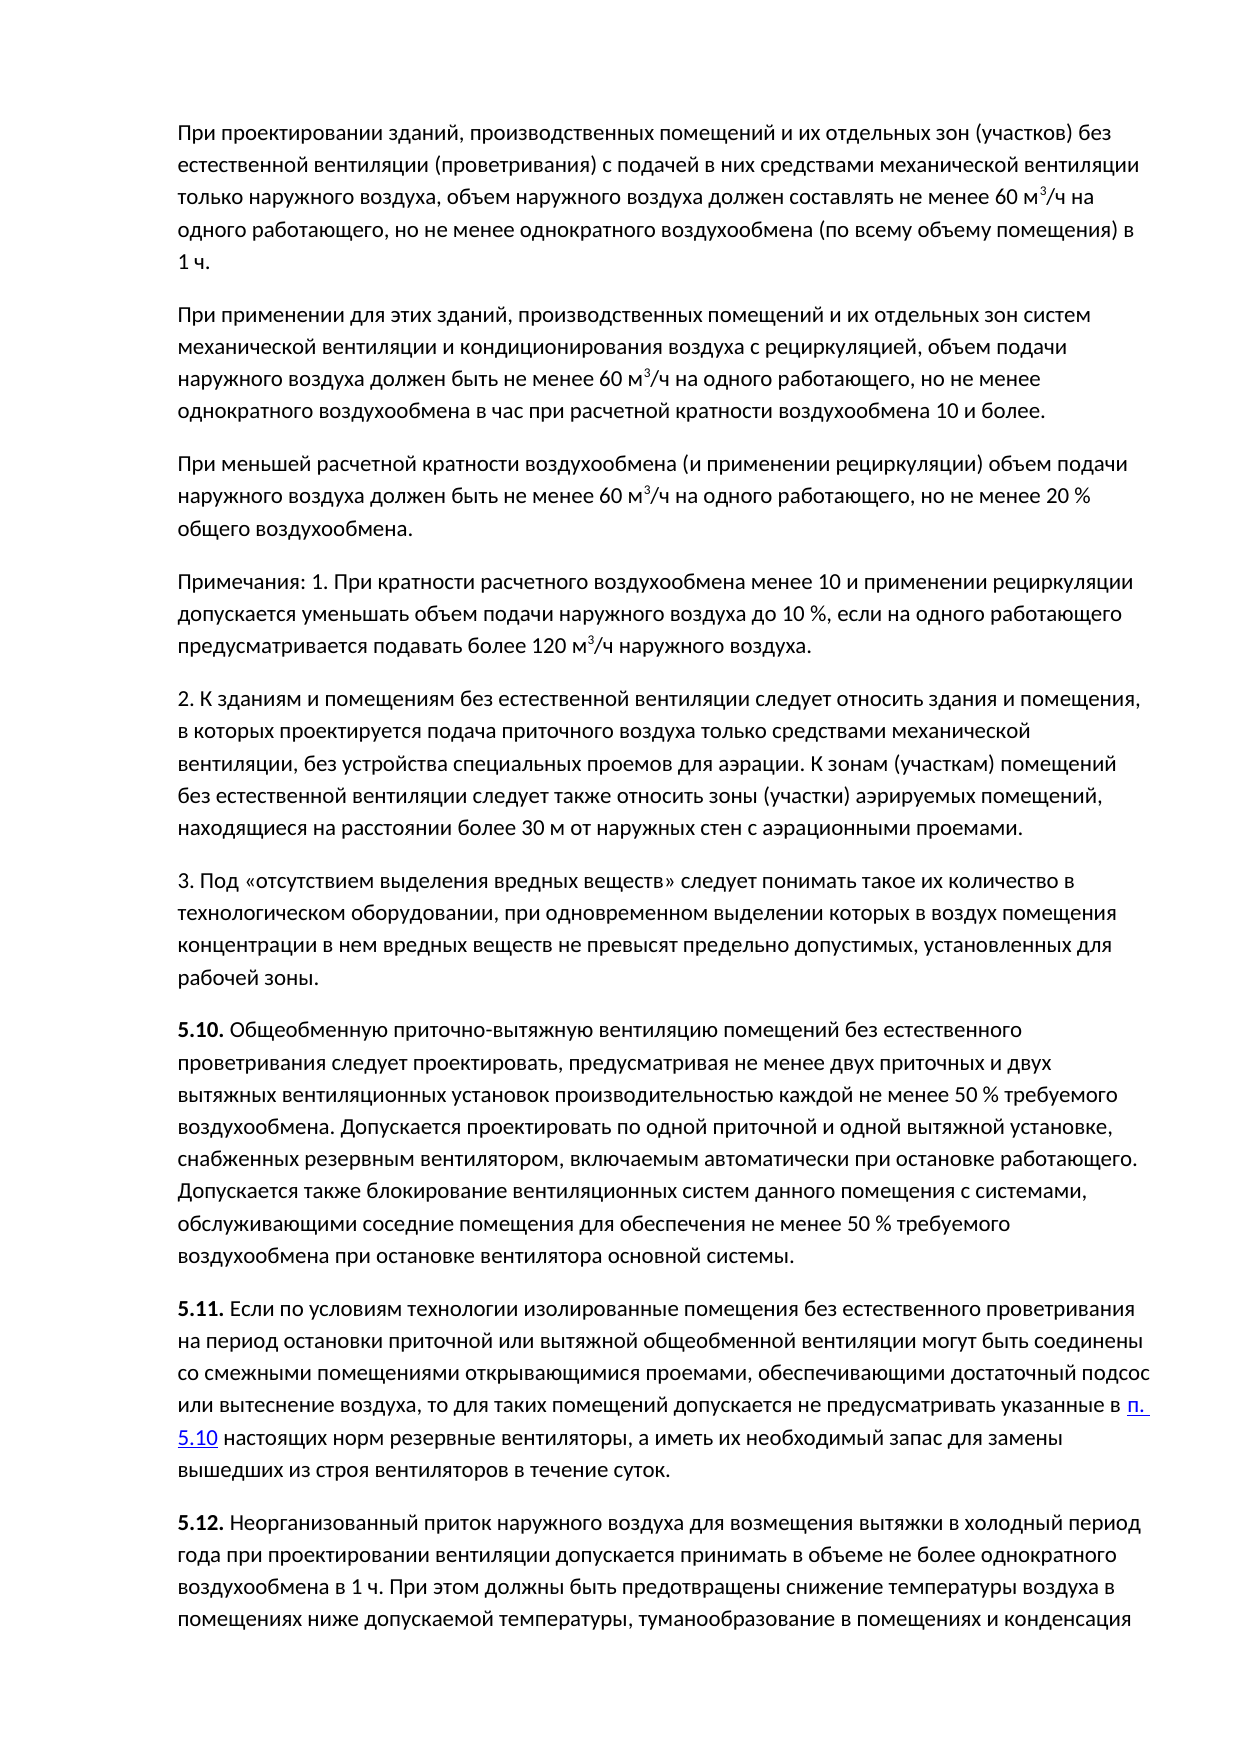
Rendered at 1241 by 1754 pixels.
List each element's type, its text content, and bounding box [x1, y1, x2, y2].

text Примечания: 1. При кратности расчетного воздухообмена менее 10 и применении рециркуляции допускается уменьшать объем подачи наружного воздуха до 10 %, если на одного работающего предусматривается подавать более 120 м3/ч наружного воздуха. [177, 567, 1152, 659]
text 5.10. Общеобменную приточно-вытяжную вентиляцию помещений без естественного проветривания следует проектировать, предусматривая не менее двух приточных и двух вытяжных вентиляционных установок производительностью каждой не менее 50 % требуемого воздухообмена. Допускается проектировать по одной приточной и одной вытяжной установке, снабженных резервным вентилятором, включаемым автоматически при остановке работающего. Допускается также блокирование вентиляционных систем данного помещения с системами, обслуживающими соседние помещения для обеспечения не менее 50 % требуемого воздухообмена при остановке вентилятора основной системы. [177, 1016, 1152, 1269]
text При проектировании зданий, производственных помещений и их отдельных зон (участков) без естественной вентиляции (проветривания) с подачей в них средствами механической вентиляции только наружного воздуха, объем наружного воздуха должен составлять не менее 60 м3/ч на одного работающего, но не менее однократного воздухообмена (по всему объему помещения) в 1 ч. [177, 118, 1152, 275]
text При применении для этих зданий, производственных помещений и их отдельных зон систем механической вентиляции и кондиционирования воздуха с рециркуляцией, объем подачи наружного воздуха должен быть не менее 60 м3/ч на одного работающего, но не менее однократного воздухообмена в час при расчетной кратности воздухообмена 10 и более. [177, 300, 1152, 424]
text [177, 1508, 1152, 1632]
text 5.11. Если по условиям технологии изолированные помещения без естественного проветривания на период остановки приточной или вытяжной общеобменной вентиляции могут быть соединены со смежными помещениями открывающимися проемами, обеспечивающими достаточный подсос или вытеснение воздуха, то для таких помещений допускается не предусматривать указанные в п. 5.10 настоящих норм резервные вентиляторы, а иметь их необходимый запас для замены вышедших из строя вентиляторов в течение суток. [177, 1294, 1152, 1483]
text При меньшей расчетной кратности воздухообмена (и применении рециркуляции) объем подачи наружного воздуха должен быть не менее 60 м3/ч на одного работающего, но не менее 20 % общего воздухообмена. [177, 449, 1152, 542]
text 2. К зданиям и помещениям без естественной вентиляции следует относить здания и помещения, в которых проектируется подача приточного воздуха только средствами механической вентиляции, без устройства специальных проемов для аэрации. К зонам (участкам) помещений без естественной вентиляции следует также относить зоны (участки) аэрируемых помещений, находящиеся на расстоянии более 30 м от наружных стен с аэрационными проемами. [177, 684, 1152, 841]
text 3. Под «отсутствием выделения вредных веществ» следует понимать такое их количество в технологическом оборудовании, при одновременном выделении которых в воздух помещения концентрации в нем вредных веществ не превысят предельно допустимых, установленных для рабочей зоны. [177, 866, 1152, 991]
